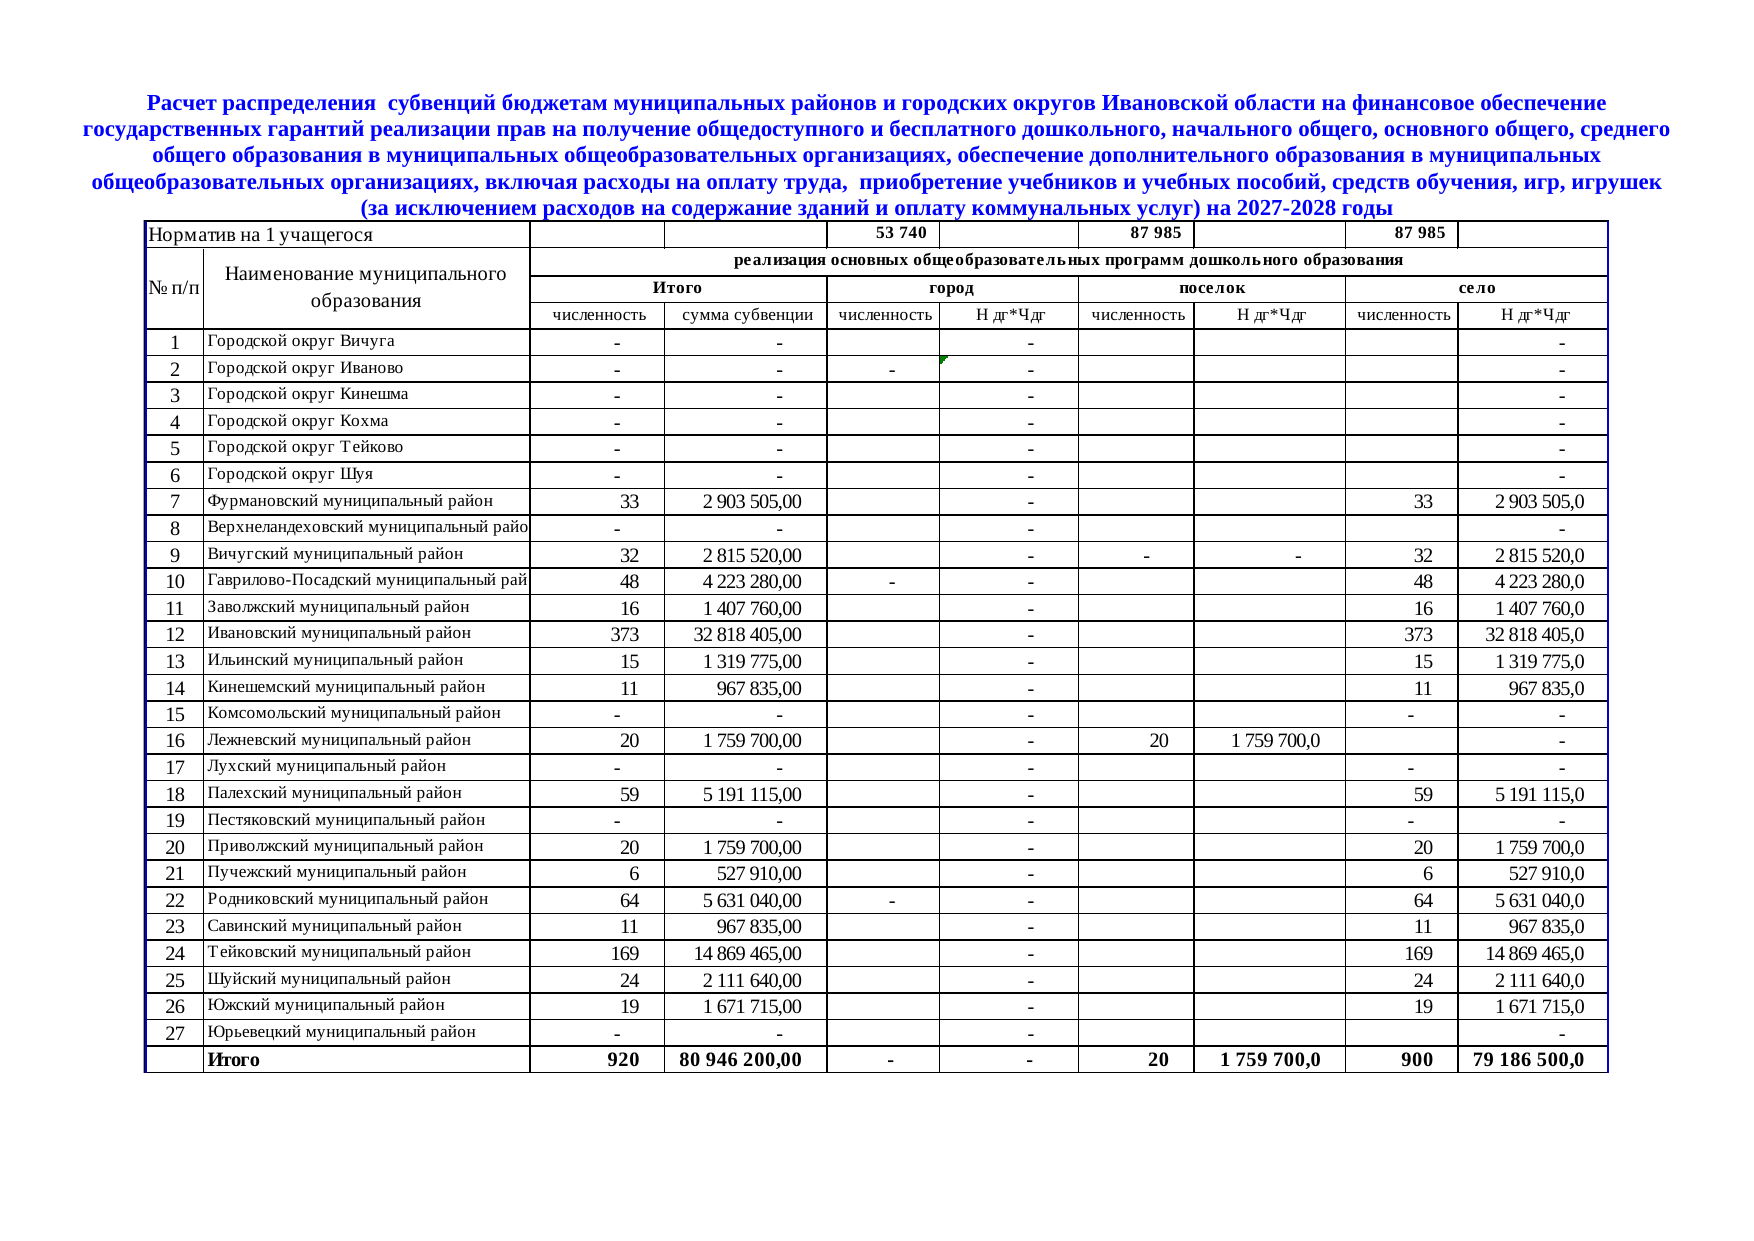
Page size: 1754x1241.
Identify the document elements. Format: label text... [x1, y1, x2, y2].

text Расчет распределения субвенций бюджетам муниципальных районов и городских округов Ивановской области на финансовое обеспечение государственных гарантий реализации прав на получение общедоступного и бесплатного дошкольного, начального общего, основного общего, среднего общего образования в муниципальных общеобразовательных организациях, обеспечение дополнительного образования в муниципальных общеобразовательных организациях, включая расходы на оплату труда, приобретение учебников и учебных пособий, средств обучения, игр, игрушек (за исключением расходов на содержание зданий и оплату коммунальных услуг) на 2027-2028 годы [59, 89, 1695, 220]
